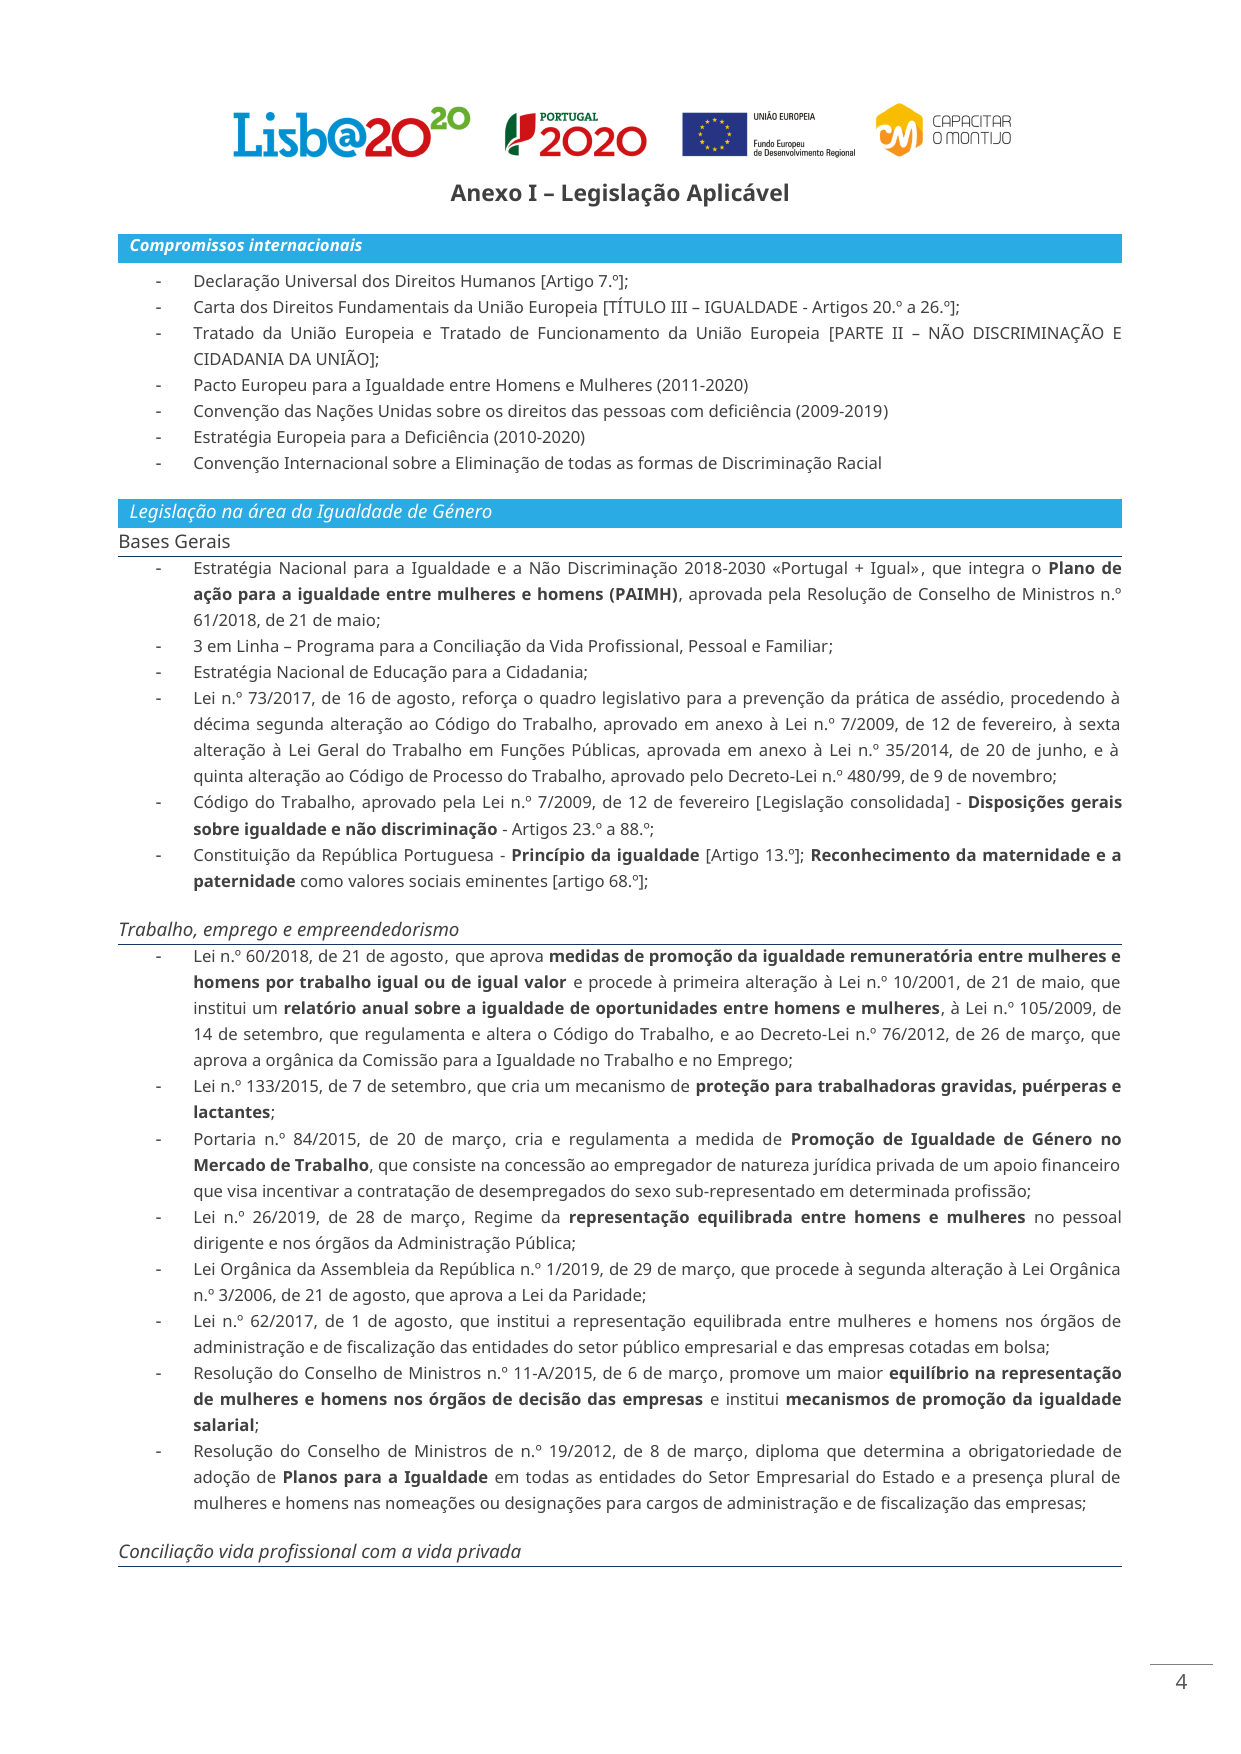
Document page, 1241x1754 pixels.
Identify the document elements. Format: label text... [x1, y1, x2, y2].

text Anexo I – Legislação Aplicável [118, 177, 1122, 208]
text 3 em Linha – Programa para a Conciliação da Vida Profissional, Pessoal e Familiar; [156, 635, 1122, 658]
text Lei n.º 60/2018, de 21 de agosto, que aprova medidas de promoção da igualdade remuneratória entre mulheres e homens por trabalho igual ou de igual valor e procede à primeira alteração à Lei n.º 10/2001, de 21 de maio, que institui um relatório anual sobre a igualdade de oportunidades entre homens e mulheres, à Lei n.º 105/2009, de 14 de setembro, que regulamenta e altera o Código do Trabalho, e ao Decreto-Lei n.º 76/2012, de 26 de março, que aprova a orgânica da Comissão para a Igualdade no Trabalho e no Emprego; [156, 945, 1122, 1072]
text Pacto Europeu para a Igualdade entre Homens e Mulheres (2011-2020) [156, 374, 1122, 396]
text Lei Orgânica da Assembleia da República n.º 1/2019, de 29 de março, que procede à segunda alteração à Lei Orgânica n.º 3/2006, de 21 de agosto, que aprova a Lei da Paridade; [156, 1257, 1122, 1306]
text Lei n.º 26/2019, de 28 de março, Regime da representação equilibrada entre homens e mulheres no pessoal dirigente e nos órgãos da Administração Pública; [156, 1205, 1122, 1254]
text Convenção das Nações Unidas sobre os direitos das pessoas com deficiência (2009-2019) [156, 400, 1122, 422]
text Constituição da República Portuguesa - Princípio da igualdade [Artigo 13.º]; Reconhecimento da maternidade e a paternidade como valores sociais eminentes [artigo 68.º]; [156, 843, 1122, 892]
text Estratégia Nacional de Educação para a Cidadania; [156, 661, 1122, 684]
text Lei n.º 62/2017, de 1 de agosto, que institui a representação equilibrada entre mulheres e homens nos órgãos de administração e de fiscalização das entidades do setor público empresarial e das empresas cotadas em bolsa; [156, 1309, 1122, 1358]
table_header Legislação na área da Igualdade de Género [118, 499, 1122, 528]
text Trabalho, emprego e empreendedorismo [118, 916, 1122, 944]
text Convenção Internacional sobre a Eliminação de todas as formas de Discriminação Racial [156, 452, 1122, 474]
text Carta dos Direitos Fundamentais da União Europeia [TÍTULO III – IGUALDADE - Artigos 20.º a 26.º]; [156, 296, 1122, 318]
text Tratado da União Europeia e Tratado de Funcionamento da União Europeia [PARTE II – NÃO DISCRIMINAÇÃO E CIDADANIA DA UNIÃO]; [156, 322, 1122, 370]
text Resolução do Conselho de Ministros de n.º 19/2012, de 8 de março, diploma que determina a obrigatoriedade de adoção de Planos para a Igualdade em todas as entidades do Setor Empresarial do Estado e a presença plural de mulheres e homens nas nomeações ou designações para cargos de administração e de fiscalização das empresas; [156, 1439, 1122, 1514]
text Lei n.º 133/2015, de 7 de setembro, que cria um mecanismo de proteção para trabalhadoras gravidas, puérperas e lactantes; [156, 1075, 1122, 1124]
text Estratégia Nacional para a Igualdade e a Não Discriminação 2018-2030 «Portugal + Igual», que integra o Plano de ação para a igualdade entre mulheres e homens (PAIMH), aprovada pela Resolução de Conselho de Ministros n.º 61/2018, de 21 de maio; [156, 557, 1122, 632]
text Bases Gerais [118, 528, 1122, 556]
text Portaria n.º 84/2015, de 20 de março, cria e regulamenta a medida de Promoção de Igualdade de Género no Mercado de Trabalho, que consiste na concessão ao empregador de natureza jurídica privada de um apoio financeiro que visa incentivar a contratação de desempregados do sexo sub-representado em determinada profissão; [156, 1127, 1122, 1202]
table_header Compromissos internacionais [118, 234, 1122, 263]
picture [223, 91, 1017, 172]
text Resolução do Conselho de Ministros n.º 11-A/2015, de 6 de março, promove um maior equilíbrio na representação de mulheres e homens nos órgãos de decisão das empresas e institui mecanismos de promoção da igualdade salarial; [156, 1361, 1122, 1436]
text Estratégia Europeia para a Deficiência (2010-2020) [156, 426, 1122, 448]
text Código do Trabalho, aprovado pela Lei n.º 7/2009, de 12 de fevereiro [Legislação consolidada] - Disposições gerais sobre igualdade e não discriminação - Artigos 23.º a 88.º; [156, 791, 1122, 840]
text Conciliação vida profissional com a vida privada [118, 1538, 1122, 1566]
text Declaração Universal dos Direitos Humanos [Artigo 7.º]; [156, 269, 1122, 292]
text Lei n.º 73/2017, de 16 de agosto, reforça o quadro legislativo para a prevenção da prática de assédio, procedendo à décima segunda alteração ao Código do Trabalho, aprovado em anexo à Lei n.º 7/2009, de 12 de fevereiro, à sexta alteração à Lei Geral do Trabalho em Funções Públicas, aprovada em anexo à Lei n.º 35/2014, de 20 de junho, e à quinta alteração ao Código de Processo do Trabalho, aprovado pelo Decreto-Lei n.º 480/99, de 9 de novembro; [156, 687, 1122, 788]
